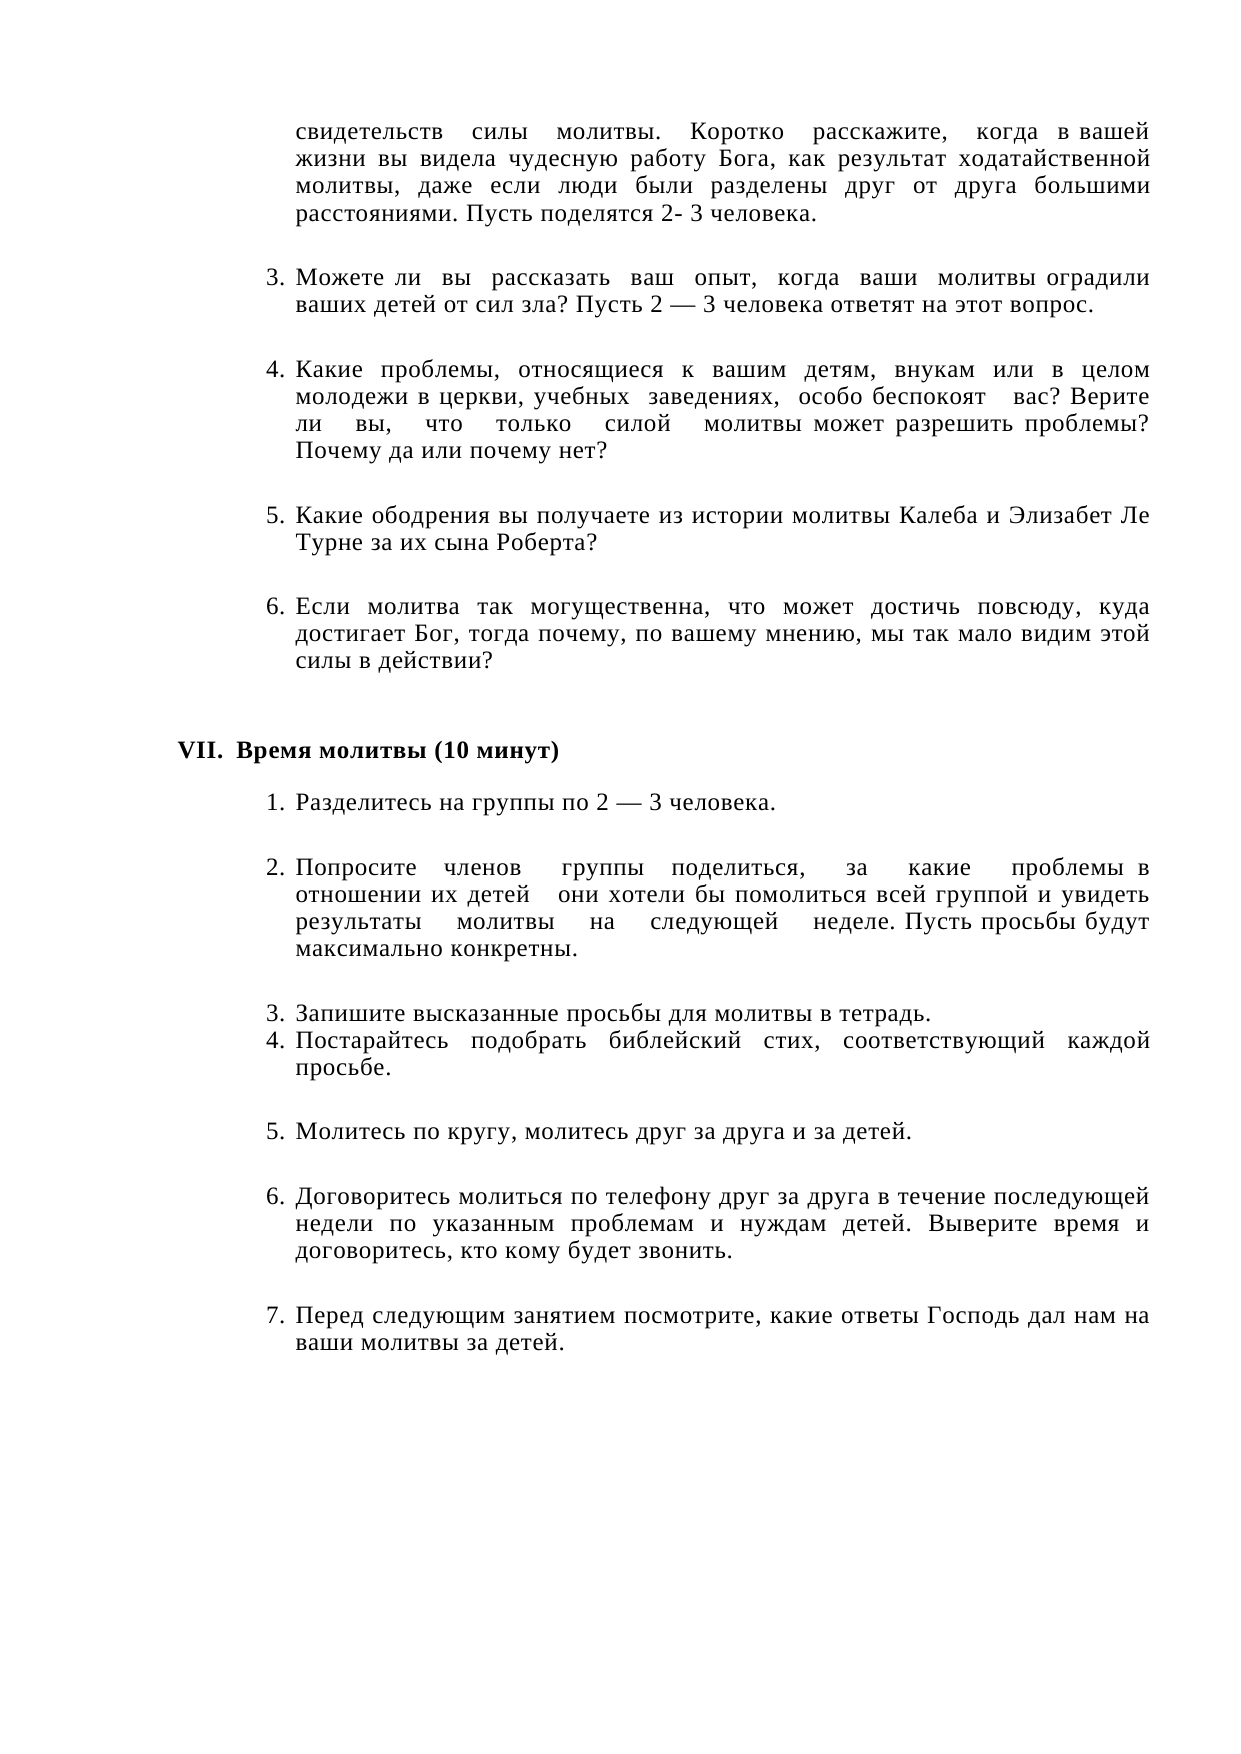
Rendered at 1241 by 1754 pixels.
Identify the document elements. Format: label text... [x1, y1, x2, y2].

list Можете ли вы рассказать ваш опыт, когда ваши молитвы оградили ваших детей от сил зла? Пусть 2 — 3 человека ответят на этот вопрос. [266, 264, 1152, 318]
list Постарайтесь подобрать библейский стих, соответствующий каждой просьбе. [266, 1026, 1152, 1081]
list Перед следующим занятием посмотрите, какие ответы Господь дал нам на ваши молитвы за детей. [266, 1301, 1151, 1356]
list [266, 118, 1152, 226]
list Какие ободрения вы получаете из истории молитвы Калеба и Элизабет Ле Турне за их сына Роберта? [266, 501, 1152, 556]
list Запишите высказанные просьбы для молитвы в тетрадь. [266, 999, 1152, 1026]
list Разделитесь на группы по 2 — 3 человека. [266, 789, 1152, 816]
list Время молитвы (10 минут) [177, 737, 1152, 764]
list Какие проблемы, относящиеся к вашим детям, внукам или в целом молодежи в церкви, учебных заведениях, особо беспокоят вас? Верите ли вы, что только силой молитвы может разрешить проблемы? Почему да или почему нет? [266, 356, 1152, 464]
list Договоритесь молиться по телефону друг за друга в течение последующей недели по указанным проблемам и нуждам детей. Выверите время и договоритесь, кто кому будет звонить. [266, 1183, 1151, 1264]
list Попросите членов группы поделиться, за какие проблемы в отношении их детей они хотели бы помолиться всей группой и увидеть результаты молитвы на следующей неделе. Пусть просьбы будут максимально конкретны. [266, 853, 1152, 962]
list Молитесь по кругу, молитесь друг за друга и за детей. [266, 1118, 1152, 1145]
list Если молитва так могущественна, что может достичь повсюду, куда достигает Бог, тогда почему, по вашему мнению, мы так мало видим этой силы в действии? [266, 593, 1152, 674]
